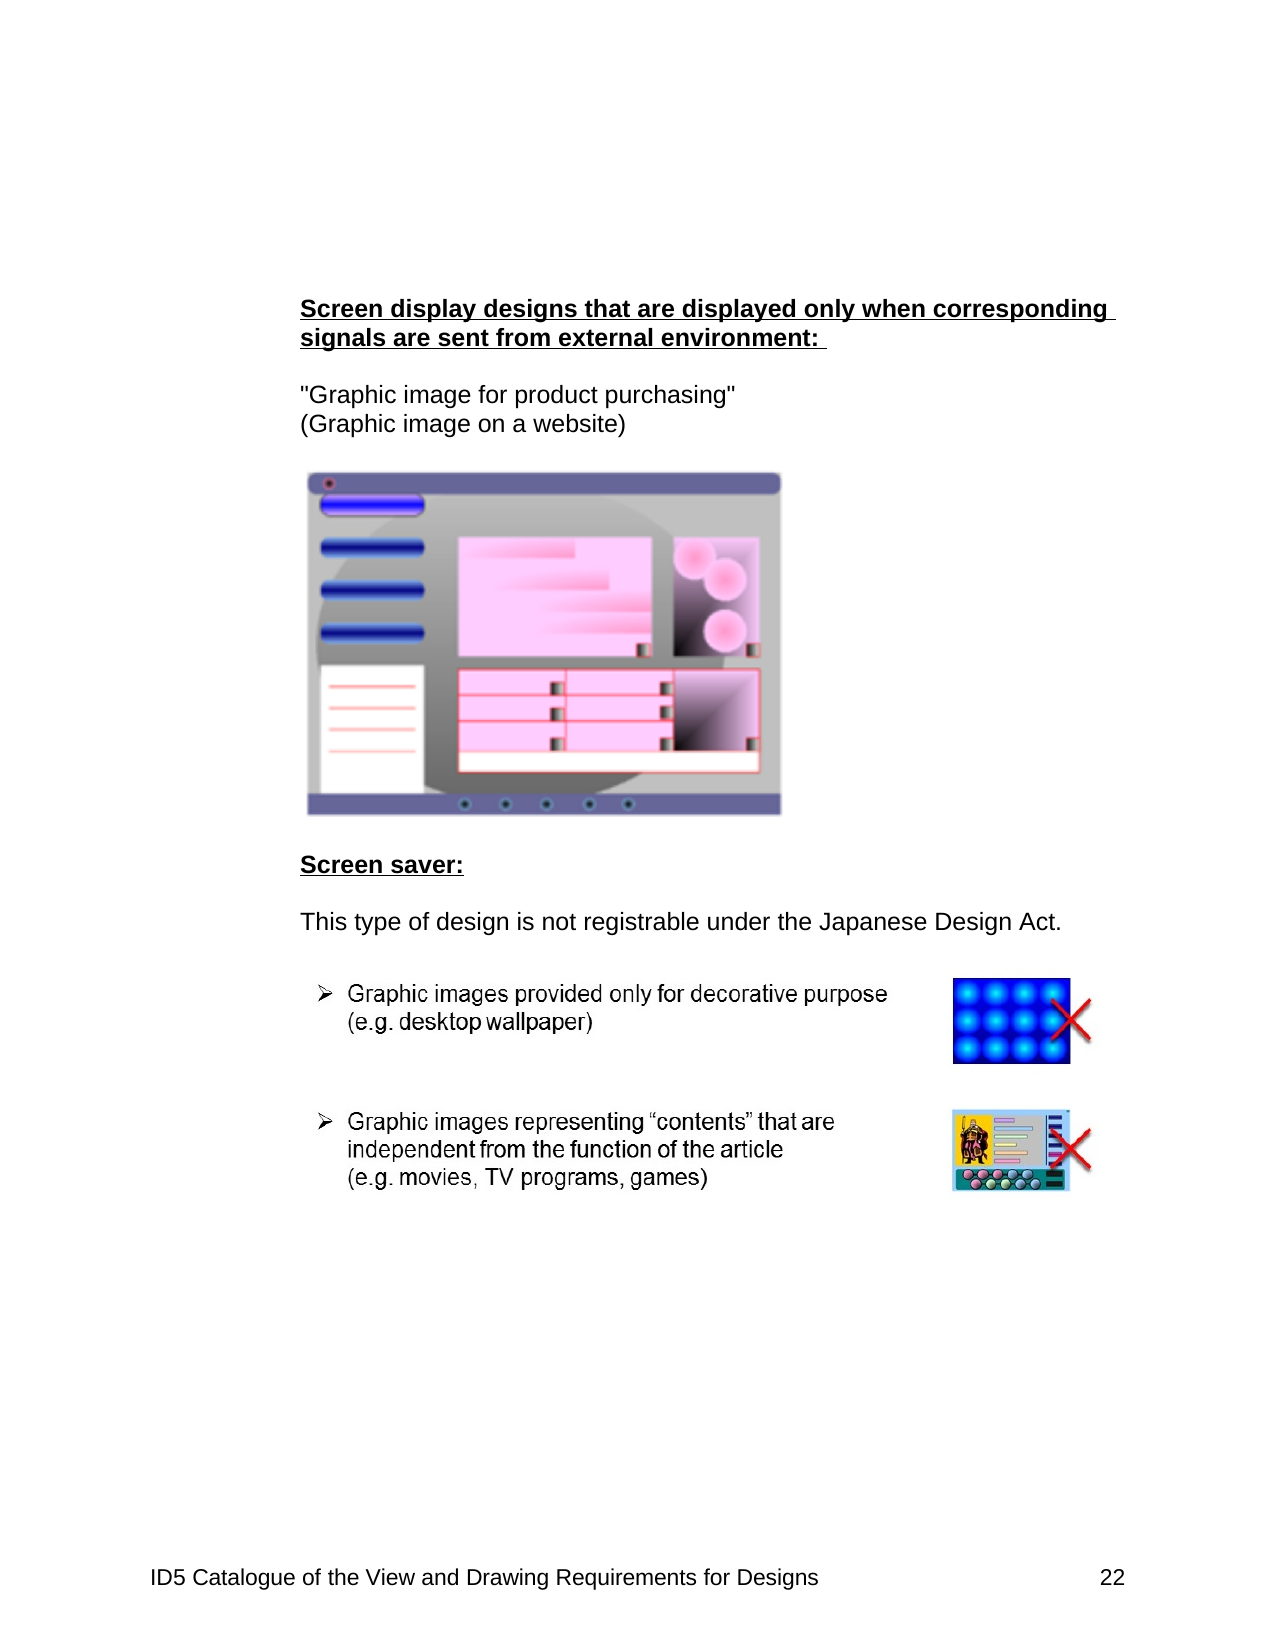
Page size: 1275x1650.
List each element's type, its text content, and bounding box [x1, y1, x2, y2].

text (Graphic image on a website) [300, 409, 1125, 437]
picture [300, 964, 1102, 1204]
text Screen saver: [300, 850, 1125, 878]
text Screen display designs that are displayed only when corresponding signals are sent from external environment: [300, 294, 1125, 351]
text This type of design is not registrable under the Japanese Design Act. [300, 907, 1125, 936]
picture [300, 466, 786, 821]
text "Graphic image for product purchasing" [300, 380, 1125, 409]
